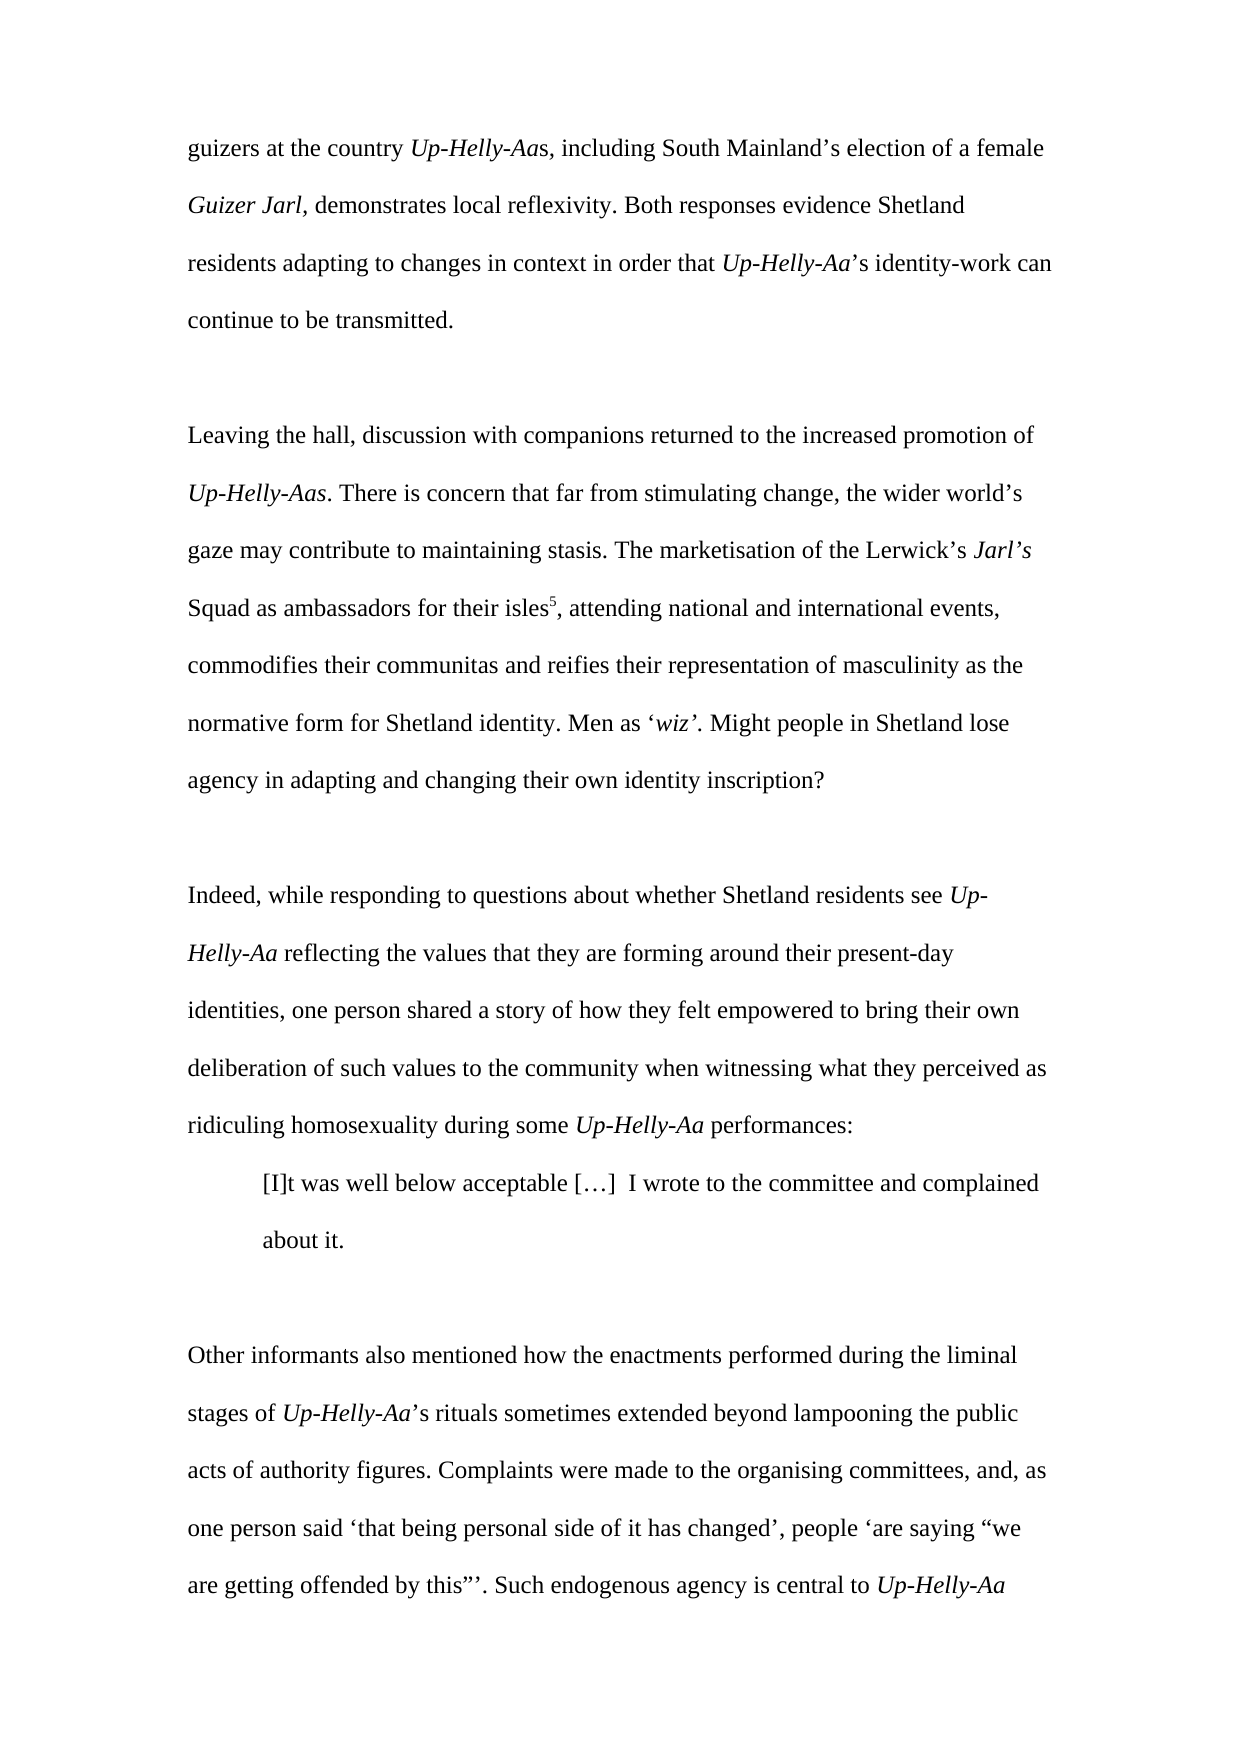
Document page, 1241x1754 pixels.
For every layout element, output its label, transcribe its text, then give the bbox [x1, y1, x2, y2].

text [I]t was well below acceptable […] I wrote to the committee and complained about it. [262, 1168, 1053, 1254]
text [187, 133, 1053, 334]
text Indeed, while responding to questions about whether Shetland residents see Up-Helly-Aa reflecting the values that they are forming around their present-day identities, one person shared a story of how they felt empowered to bring their own deliberation of such values to the community when witnessing what they perceived as ridiculing homosexuality during some Up-Helly-Aa performances: [187, 880, 1053, 1139]
text Leaving the hall, discussion with companions returned to the increased promotion of Up-Helly-Aas. There is concern that far from stimulating change, the wider world’s gaze may contribute to maintaining stasis. The marketisation of the Lerwick’s Jarl’s Squad as ambassadors for their isles, attending national and international events, commodifies their communitas and reifies their representation of masculinity as the normative form for Shetland identity. Men as ‘wiz’. Might people in Shetland lose agency in adapting and changing their own identity inscription? [187, 420, 1053, 794]
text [187, 1340, 1053, 1599]
